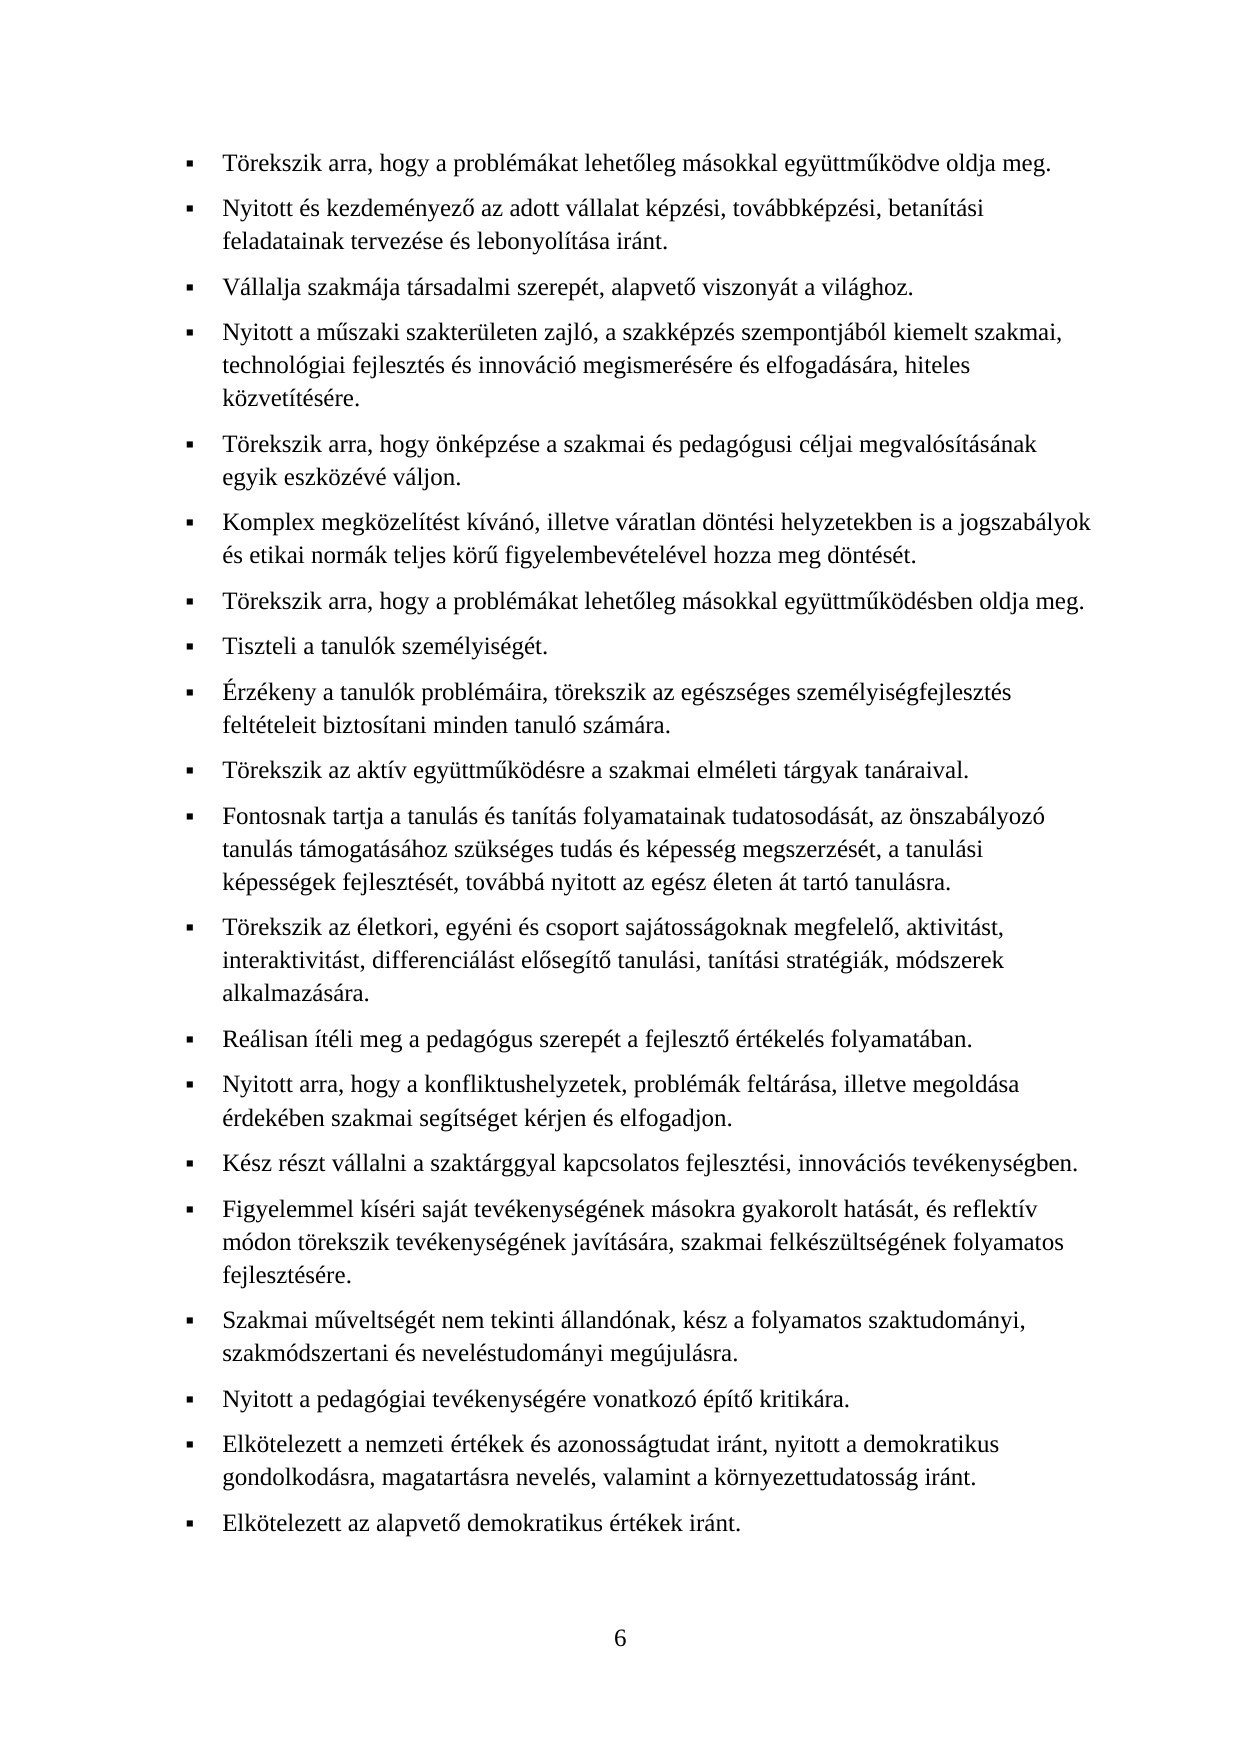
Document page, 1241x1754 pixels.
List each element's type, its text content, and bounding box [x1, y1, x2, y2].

list Vállalja szakmája társadalmi szerepét, alapvető viszonyát a világhoz. [185, 272, 1093, 300]
list Fontosnak tartja a tanulás és tanítás folyamatainak tudatosodását, az önszabályozó tanulás támogatásához szükséges tudás és képesség megszerzését, a tanulási képességek fejlesztését, továbbá nyitott az egész életen át tartó tanulásra. [185, 801, 1093, 896]
list Tiszteli a tanulók személyiségét. [185, 631, 1093, 660]
list Törekszik arra, hogy a problémákat lehetőleg másokkal együttműködve oldja meg. [185, 148, 1093, 176]
list Nyitott a műszaki szakterületen zajló, a szakképzés szempontjából kiemelt szakmai, technológiai fejlesztés és innováció megismerésére és elfogadására, hiteles közvetítésére. [185, 317, 1093, 412]
list Szakmai műveltségét nem tekinti állandónak, kész a folyamatos szaktudományi, szakmódszertani és neveléstudományi megújulásra. [185, 1305, 1093, 1367]
list Kész részt vállalni a szaktárggyal kapcsolatos fejlesztési, innovációs tevékenységben. [185, 1148, 1093, 1177]
list Nyitott és kezdeményező az adott vállalat képzési, továbbképzési, betanítási feladatainak tervezése és lebonyolítása iránt. [185, 193, 1093, 255]
list Reálisan ítéli meg a pedagógus szerepét a fejlesztő értékelés folyamatában. [185, 1024, 1093, 1053]
list Törekszik arra, hogy önképzése a szakmai és pedagógusi céljai megvalósításának egyik eszközévé váljon. [185, 429, 1093, 491]
list Elkötelezett az alapvető demokratikus értékek iránt. [185, 1508, 1093, 1537]
list Érzékeny a tanulók problémáira, törekszik az egészséges személyiségfejlesztés feltételeit biztosítani minden tanuló számára. [185, 677, 1093, 739]
list Figyelemmel kíséri saját tevékenységének másokra gyakorolt hatását, és reflektív módon törekszik tevékenységének javítására, szakmai felkészültségének folyamatos fejlesztésére. [185, 1194, 1093, 1288]
list Komplex megközelítést kívánó, illetve váratlan döntési helyzetekben is a jogszabályok és etikai normák teljes körű figyelembevételével hozza meg döntését. [185, 507, 1093, 569]
list Törekszik az aktív együttműködésre a szakmai elméleti tárgyak tanáraival. [185, 755, 1093, 784]
list Elkötelezett a nemzeti értékek és azonosságtudat iránt, nyitott a demokratikus gondolkodásra, magatartásra nevelés, valamint a környezettudatosság iránt. [185, 1429, 1093, 1491]
list Törekszik arra, hogy a problémákat lehetőleg másokkal együttműködésben oldja meg. [185, 586, 1093, 614]
list Nyitott a pedagógiai tevékenységére vonatkozó építő kritikára. [185, 1384, 1093, 1412]
list Nyitott arra, hogy a konfliktushelyzetek, problémák feltárása, illetve megoldása érdekében szakmai segítséget kérjen és elfogadjon. [185, 1069, 1093, 1131]
list Törekszik az életkori, egyéni és csoport sajátosságoknak megfelelő, aktivitást, interaktivitást, differenciálást elősegítő tanulási, tanítási stratégiák, módszerek alkalmazására. [185, 912, 1093, 1007]
